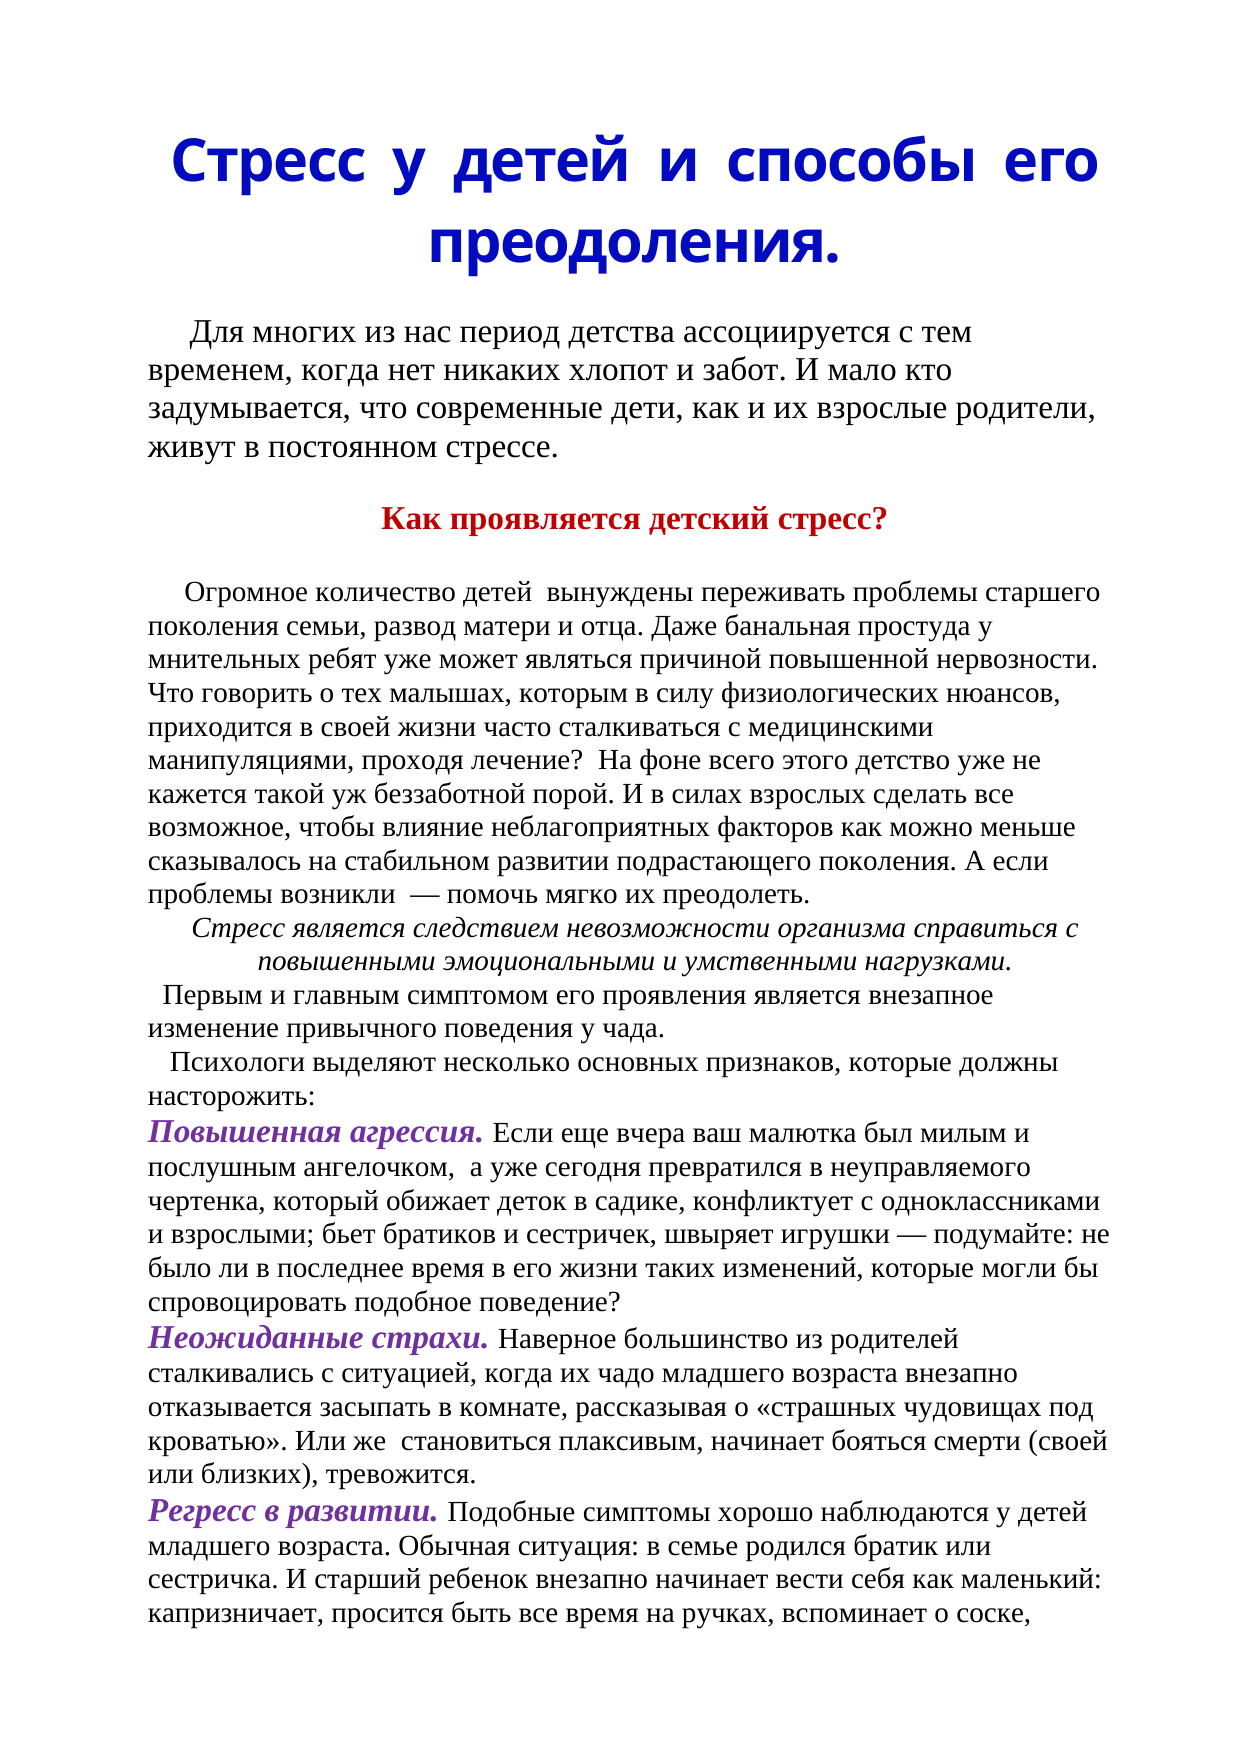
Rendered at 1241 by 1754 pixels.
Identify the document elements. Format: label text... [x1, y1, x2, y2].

text Психологи выделяют несколько основных признаков, которые должны насторожить: [148, 1044, 1122, 1111]
text Повышенная агрессия. Если еще вчера ваш малютка был милым и послушным ангелочком, а уже сегодня превратился в неуправляемого чертенка, который обижает деток в садике, конфликтует с одноклассниками и взрослыми; бьет братиков и сестричек, швыряет игрушки — подумайте: не было ли в последнее время в его жизни таких изменений, которые могли бы спровоцировать подобное поведение? [148, 1111, 1122, 1317]
text Для многих из нас период детства ассоциируется с тем временем, когда нет никаких хлопот и забот. И мало кто задумывается, что современные дети, как и их взрослые родители, живут в постоянном стрессе. [148, 311, 1122, 464]
text Огромное количество детей вынуждены переживать проблемы старшего поколения семьи, развод матери и отца. Даже банальная простуда у мнительных ребят уже может являться причиной повышенной нервозности. Что говорить о тех малышах, которым в силу физиологических нюансов, приходится в своей жизни часто сталкиваться с медицинскими манипуляциями, проходя лечение? На фоне всего этого детство уже не кажется такой уж беззаботной порой. И в силах взрослых сделать все возможное, чтобы влияние неблагоприятных факторов как можно меньше сказывалось на стабильном развитии подрастающего поколения. А если проблемы возникли — помочь мягко их преодолеть. [148, 574, 1122, 910]
text Как проявляется детский стресс? [148, 498, 1122, 536]
text Неожиданные страхи. Наверное большинство из родителей сталкивались с ситуацией, когда их чадо младшего возраста внезапно отказывается засыпать в комнате, рассказывая о «страшных чудовищах под кроватью». Или же становиться плаксивым, начинает бояться смерти (своей или близких), тревожится. [148, 1317, 1122, 1490]
text Стресс у детей и способы его преодоления. [148, 118, 1122, 280]
text Стресс является следствием невозможности организма справиться с повышенными эмоциональными и умственными нагрузками. [148, 910, 1122, 977]
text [148, 1490, 1122, 1629]
text Первым и главным симптомом его проявления является внезапное изменение привычного поведения у чада. [148, 977, 1122, 1044]
